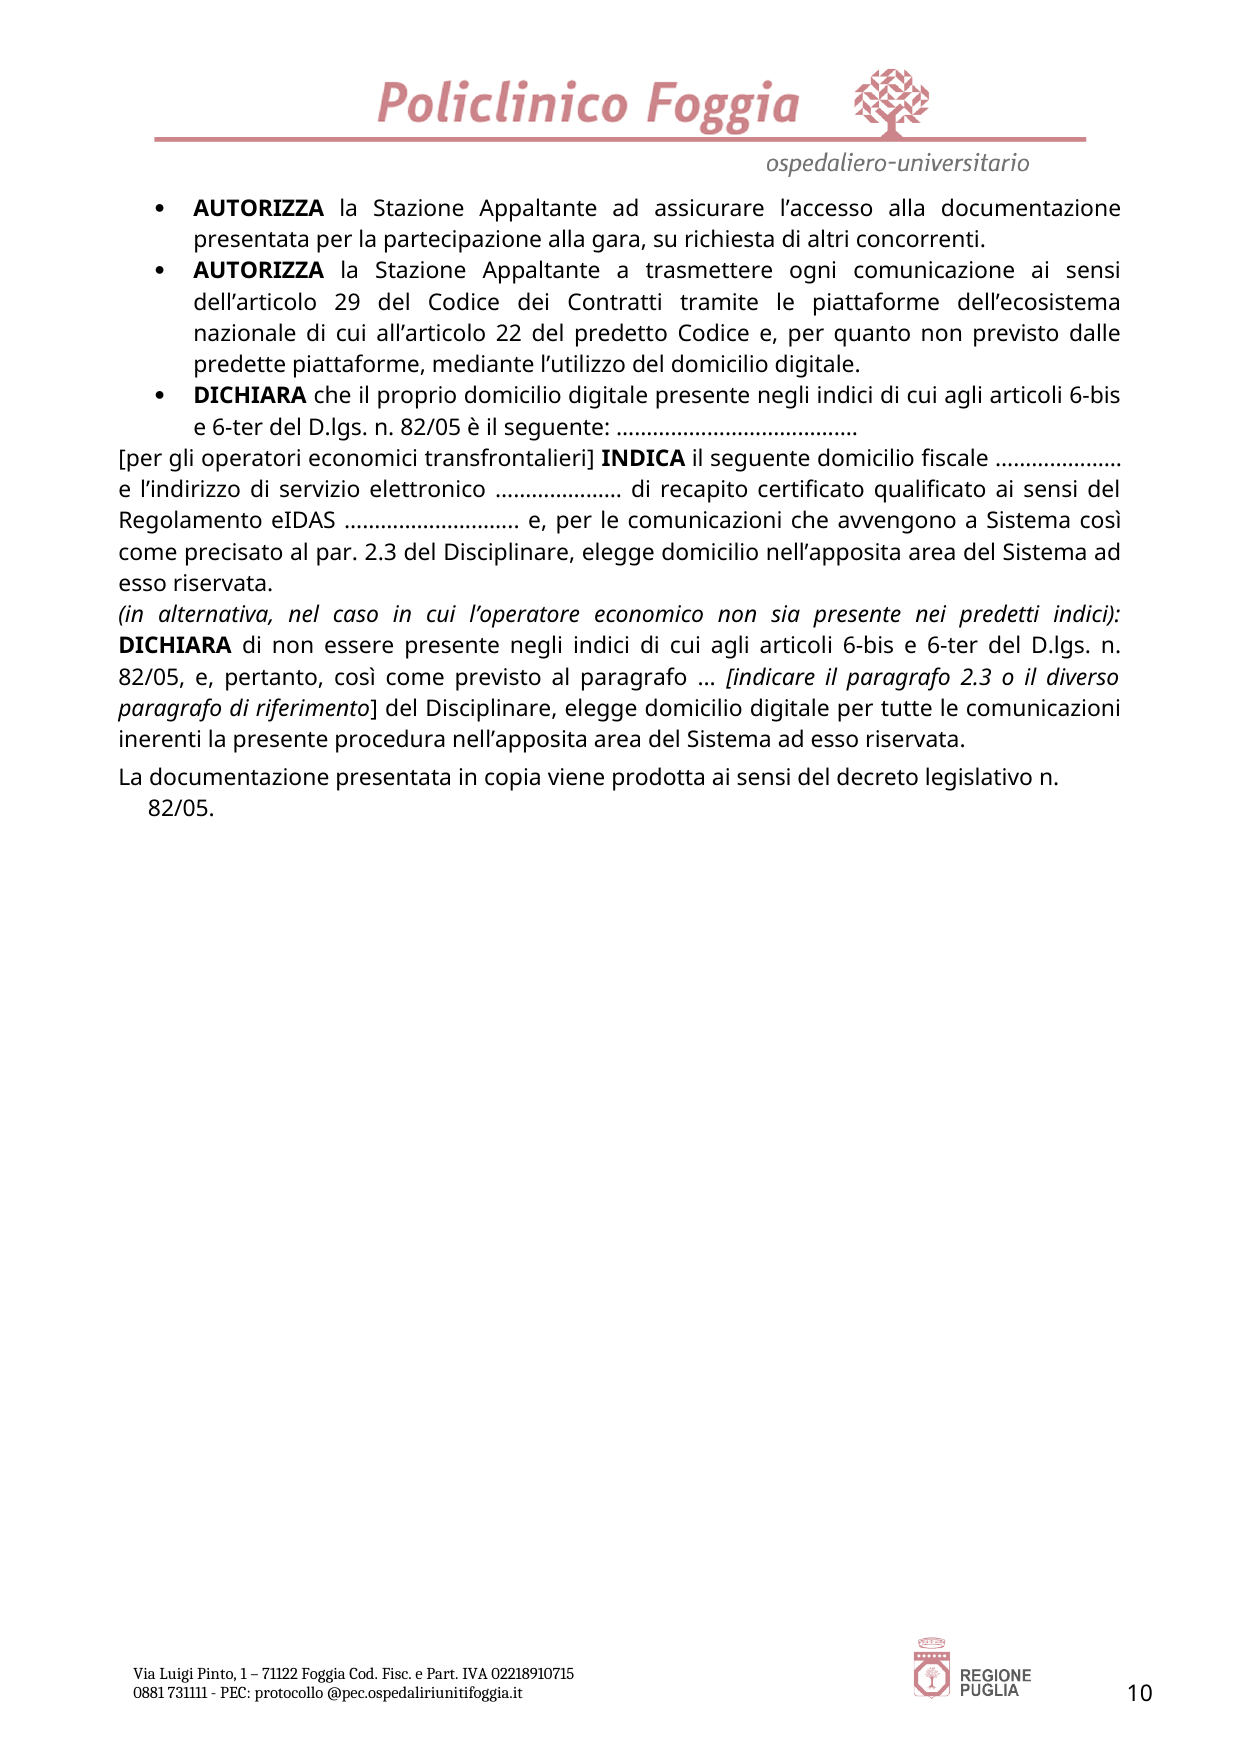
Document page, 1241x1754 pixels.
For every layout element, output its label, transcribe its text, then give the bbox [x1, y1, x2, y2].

list DICHIARA che il proprio domicilio digitale presente negli indici di cui agli articoli 6-bis e 6-ter del D.lgs. n. 82/05 è il seguente: …………………………………. [156, 379, 1122, 442]
text [per gli operatori economici transfrontalieri] INDICA il seguente domicilio fiscale ………………… e l’indirizzo di servizio elettronico ………………… di recapito certificato qualificato ai sensi del Regolamento eIDAS ……………………….. e, per le comunicazioni che avvengono a Sistema così come precisato al par. 2.3 del Disciplinare, elegge domicilio nell’apposita area del Sistema ad esso riservata. [118, 442, 1122, 598]
list AUTORIZZA la Stazione Appaltante ad assicurare l’accesso alla documentazione presentata per la partecipazione alla gara, su richiesta di altri concorrenti. [156, 192, 1122, 254]
picture [913, 1637, 1031, 1699]
picture [153, 68, 1087, 177]
text La documentazione presentata in copia viene prodotta ai sensi del decreto legislativo n. 82/05. [118, 761, 1122, 823]
list AUTORIZZA la Stazione Appaltante a trasmettere ogni comunicazione ai sensi dell’articolo 29 del Codice dei Contratti tramite le piattaforme dell’ecosistema nazionale di cui all’articolo 22 del predetto Codice e, per quanto non previsto dalle predette piattaforme, mediante l’utilizzo del domicilio digitale. [156, 254, 1122, 379]
text (in alternativa, nel caso in cui l’operatore economico non sia presente nei predetti indici): DICHIARA di non essere presente negli indici di cui agli articoli 6-bis e 6-ter del D.lgs. n. 82/05, e, pertanto, così come previsto al paragrafo … [indicare il paragrafo 2.3 o il diverso paragrafo di riferimento] del Disciplinare, elegge domicilio digitale per tutte le comunicazioni inerenti la presente procedura nell’apposita area del Sistema ad esso riservata. [118, 598, 1122, 754]
